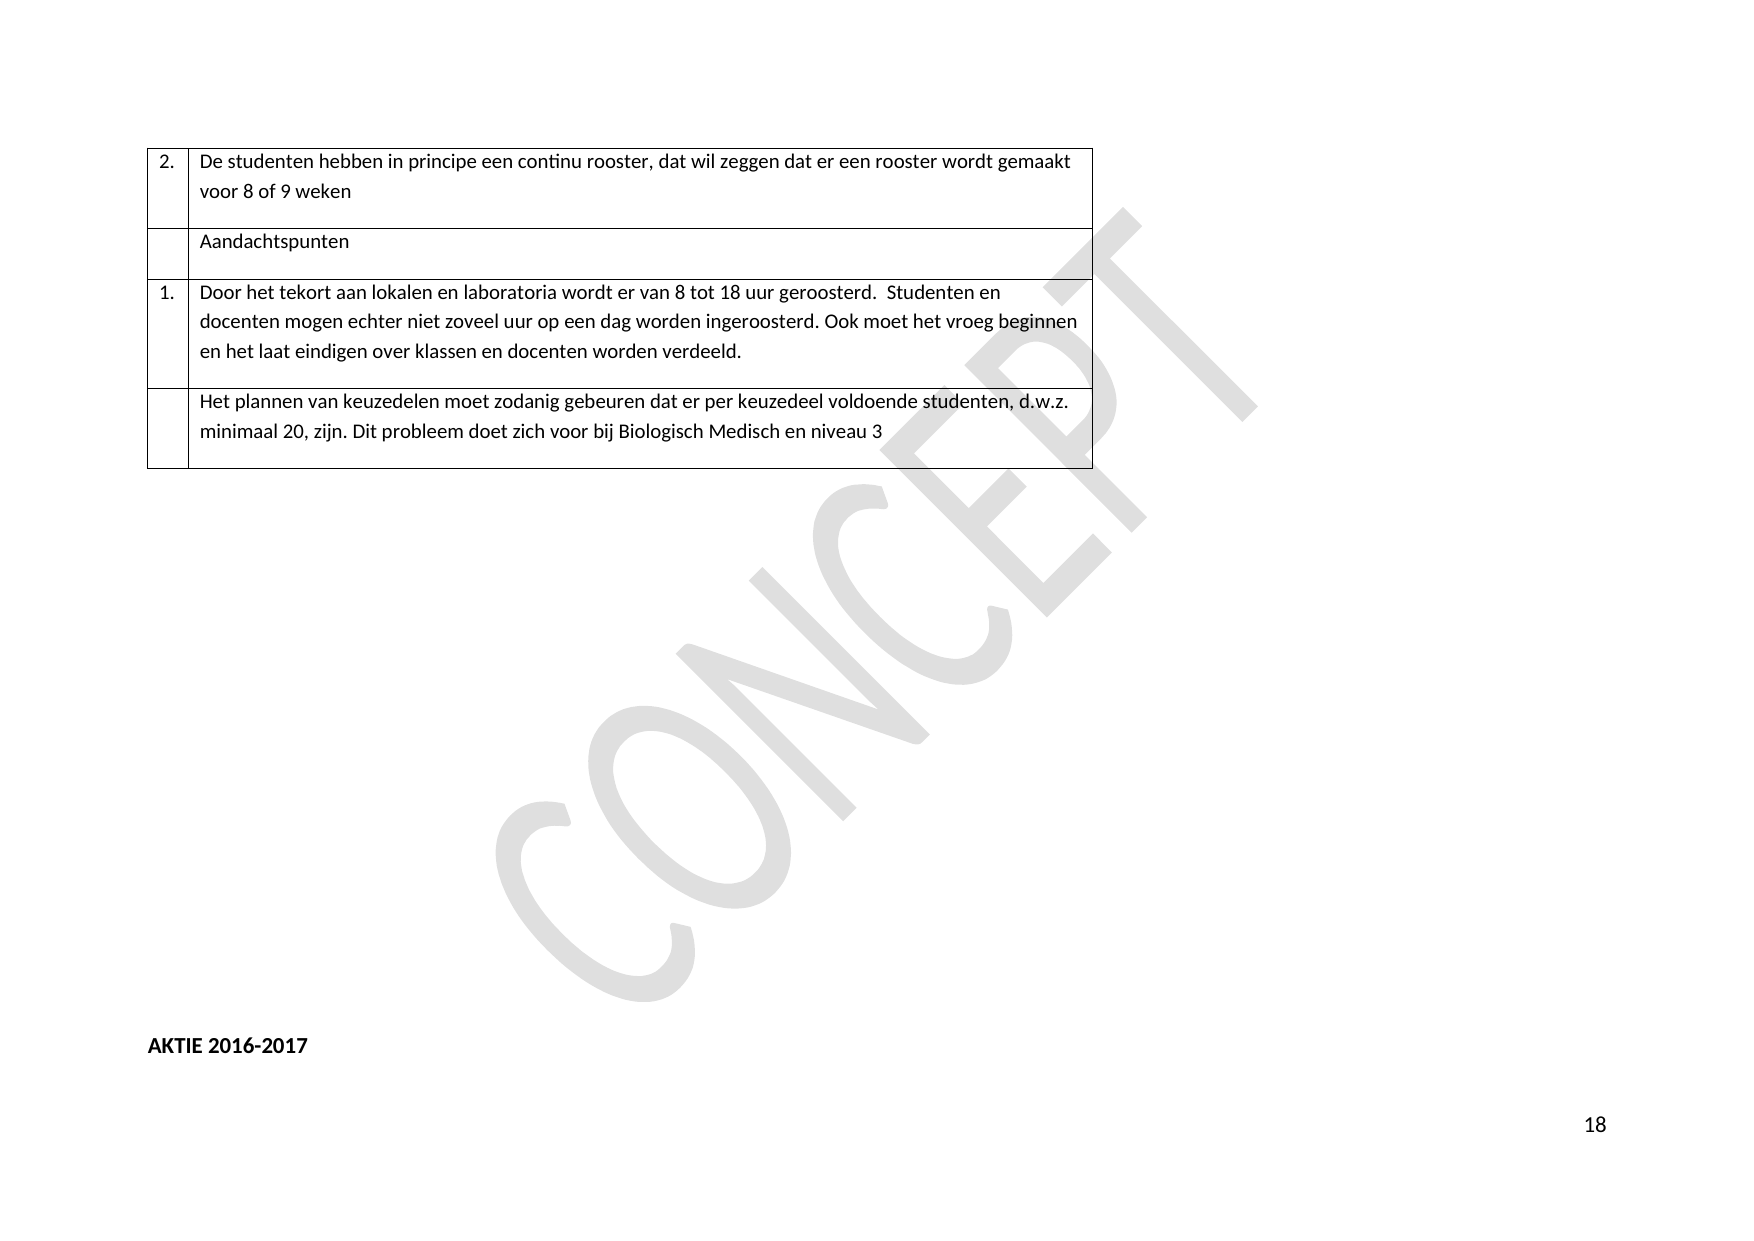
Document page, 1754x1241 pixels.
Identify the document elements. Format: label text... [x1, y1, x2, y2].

table_cell [148, 229, 188, 278]
table_cell Door het tekort aan lokalen en laboratoria wordt er van 8 tot 18 uur geroosterd. Studenten en docenten mogen echter niet zoveel uur op een dag worden ingeroosterd. Ook moet het vroeg beginnen en het laat eindigen over klassen en docenten worden verdeeld. [189, 280, 1092, 388]
table_cell Het plannen van keuzedelen moet zodanig gebeuren dat er per keuzedeel voldoende studenten, d.w.z. minimaal 20, zijn. Dit probleem doet zich voor bij Biologisch Medisch en niveau 3 [189, 389, 1092, 468]
table_cell Aandachtspunten [189, 229, 1092, 278]
text AKTIE 2016-2017 [148, 1031, 1606, 1059]
table_cell 1. [148, 280, 188, 388]
table_cell [148, 389, 188, 468]
table_cell De studenten hebben in principe een continu rooster, dat wil zeggen dat er een rooster wordt gemaakt voor 8 of 9 weken [189, 149, 1092, 228]
table_cell 2. [148, 149, 188, 228]
